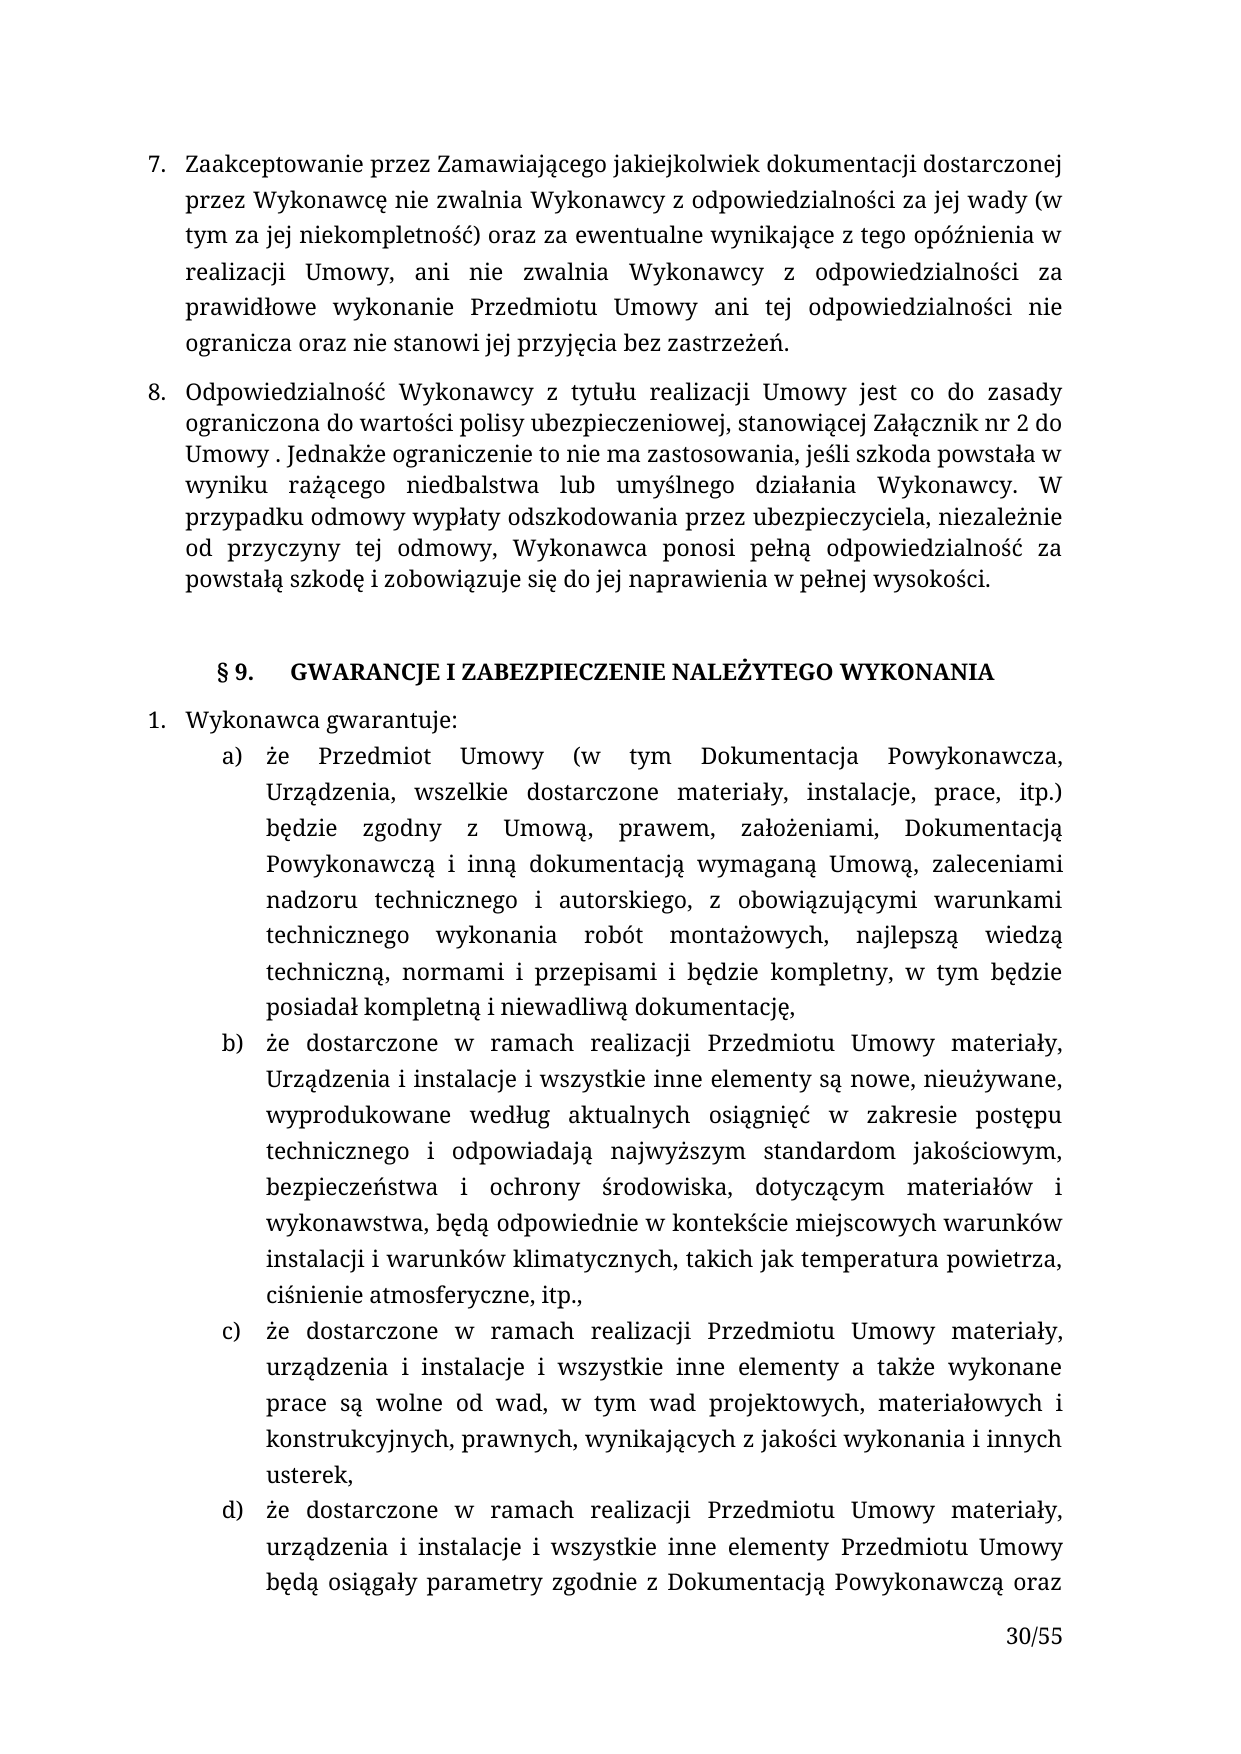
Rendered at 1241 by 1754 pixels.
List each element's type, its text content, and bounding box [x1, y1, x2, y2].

list GWARANCJE I ZABEZPIECZENIE NALEŻYTEGO WYKONANIA [148, 655, 1063, 687]
list Zaakceptowanie przez Zamawiającego jakiejkolwiek dokumentacji dostarczonej przez Wykonawcę nie zwalnia Wykonawcy z odpowiedzialności za jej wady (w tym za jej niekompletność) oraz za ewentualne wynikające z tego opóźnienia w realizacji Umowy, ani nie zwalnia Wykonawcy z odpowiedzialności za prawidłowe wykonanie Przedmiotu Umowy ani tej odpowiedzialności nie ogranicza oraz nie stanowi jej przyjęcia bez zastrzeżeń. [148, 148, 1063, 358]
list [222, 1494, 1063, 1598]
list Odpowiedzialność Wykonawcy z tytułu realizacji Umowy jest co do zasady ograniczona do wartości polisy ubezpieczeniowej, stanowiącej Załącznik nr 2 do Umowy . Jednakże ograniczenie to nie ma zastosowania, jeśli szkoda powstała w wyniku rażącego niedbalstwa lub umyślnego działania Wykonawcy. W przypadku odmowy wypłaty odszkodowania przez ubezpieczyciela, niezależnie od przyczyny tej odmowy, Wykonawca ponosi pełną odpowiedzialność za powstałą szkodę i zobowiązuje się do jej naprawienia w pełnej wysokości. [148, 376, 1063, 594]
text a) że Przedmiot Umowy (w tym Dokumentacja Powykonawcza, Urządzenia, wszelkie dostarczone materiały, instalacje, prace, itp.) będzie zgodny z Umową, prawem, założeniami, Dokumentacją Powykonawczą i inną dokumentacją wymaganą Umową, zaleceniami nadzoru technicznego i autorskiego, z obowiązującymi warunkami technicznego wykonania robót montażowych, najlepszą wiedzą techniczną, normami i przepisami i będzie kompletny, w tym będzie posiadał kompletną i niewadliwą dokumentację, [222, 740, 1063, 1023]
list Wykonawca gwarantuje: [148, 704, 1063, 735]
text b) że dostarczone w ramach realizacji Przedmiotu Umowy materiały, Urządzenia i instalacje i wszystkie inne elementy są nowe, nieużywane, wyprodukowane według aktualnych osiągnięć w zakresie postępu technicznego i odpowiadają najwyższym standardom jakościowym, bezpieczeństwa i ochrony środowiska, dotyczącym materiałów i wykonawstwa, będą odpowiednie w kontekście miejscowych warunków instalacji i warunków klimatycznych, takich jak temperatura powietrza, ciśnienie atmosferyczne, itp., [222, 1027, 1063, 1310]
text c) że dostarczone w ramach realizacji Przedmiotu Umowy materiały, urządzenia i instalacje i wszystkie inne elementy a także wykonane prace są wolne od wad, w tym wad projektowych, materiałowych i konstrukcyjnych, prawnych, wynikających z jakości wykonania i innych usterek, [222, 1315, 1063, 1490]
